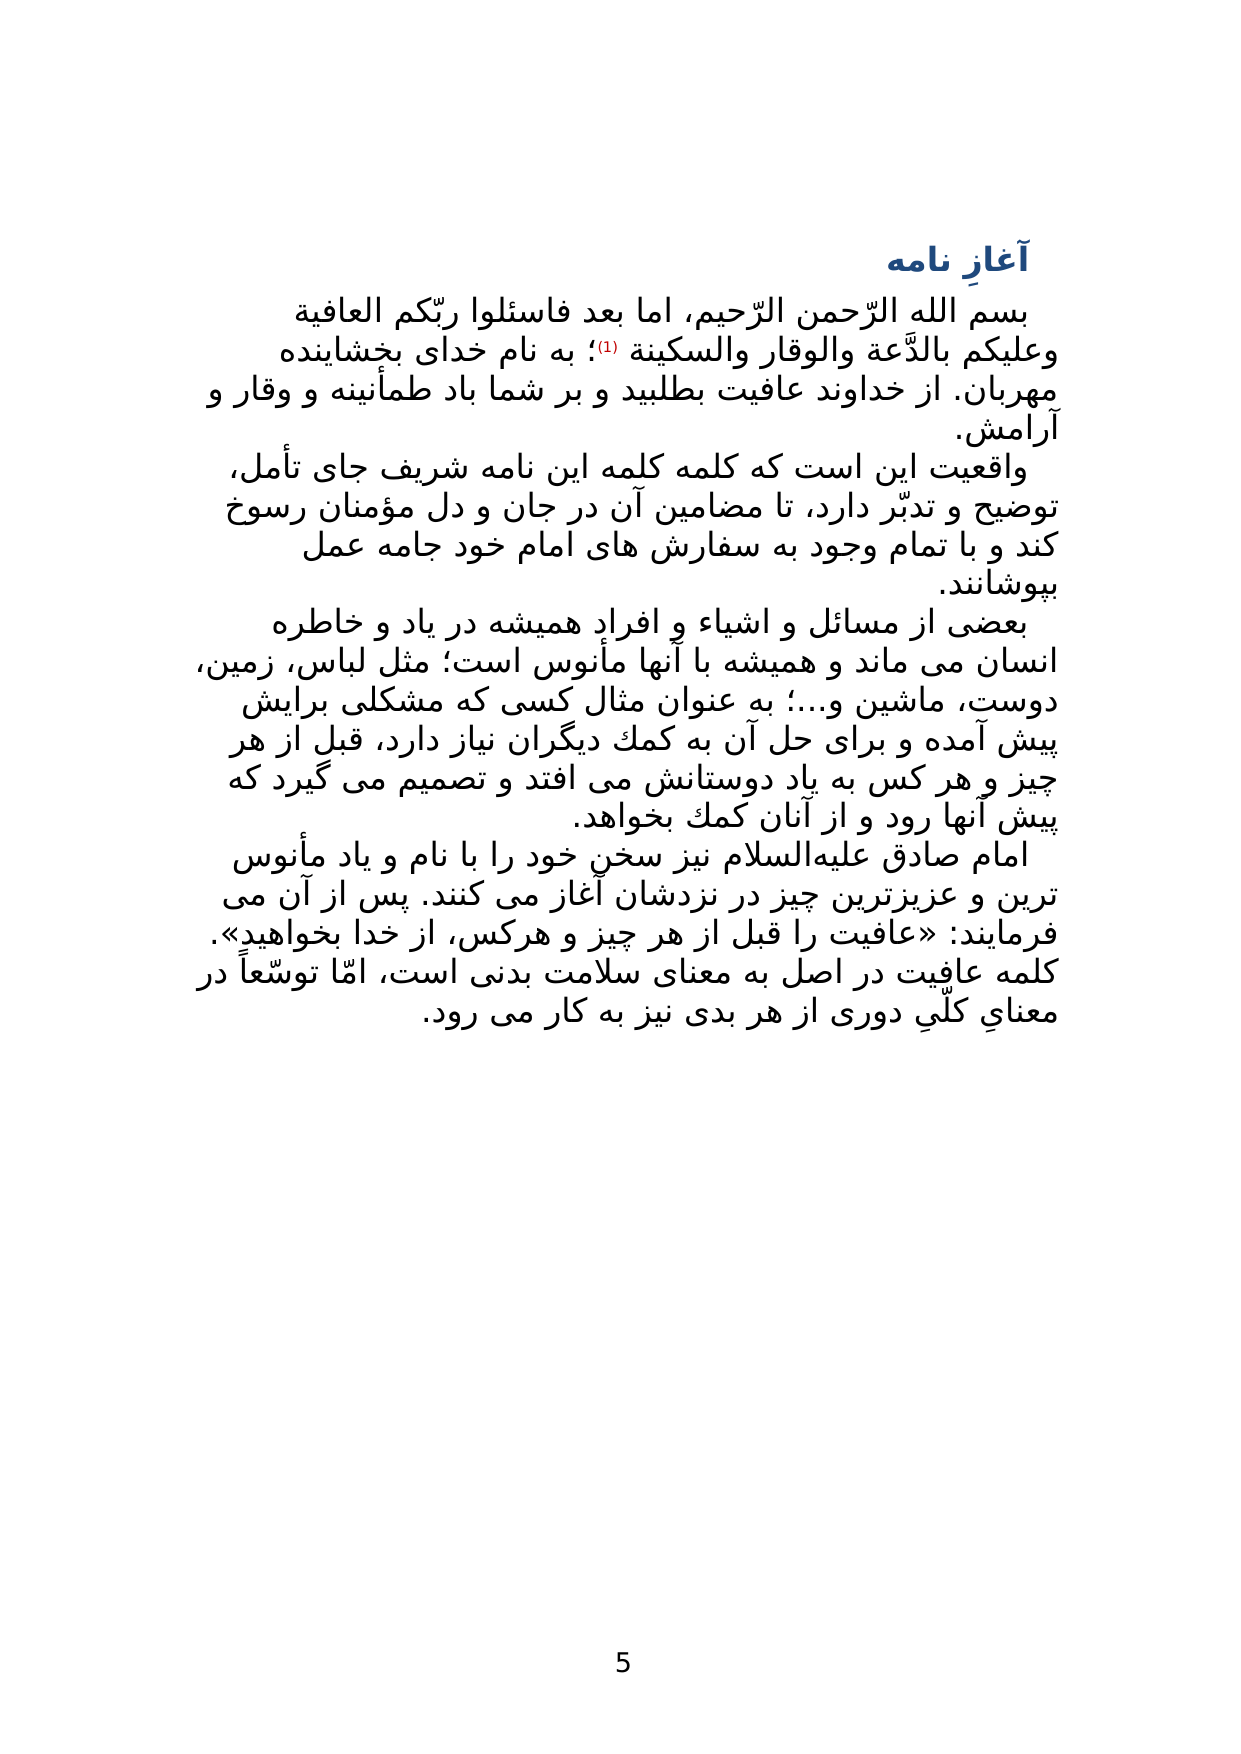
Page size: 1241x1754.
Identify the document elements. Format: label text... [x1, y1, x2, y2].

subtitle آغازِ نامه [187, 241, 1059, 279]
text بعضى از مسائل و اشياء و افراد هميشه در ياد و خاطره انسان مى ماند و هميشه با آنها مأنوس است؛ مثل لباس، زمين، دوست، ماشين و...؛ به عنوان مثال كسى كه مشكلى برايش پيش آمده و براى حل آن به كمك ديگران نياز دارد، قبل از هر چيز و هر كس به ياد دوستانش مى افتد و تصميم مى گيرد كه پيش آنها رود و از آنان كمك بخواهد. [187, 603, 1059, 836]
text واقعيت اين است كه كلمه كلمه اين نامه شريف جاى تأمل، توضيح و تدبّر دارد، تا مضامين آن در جان و دل مؤمنان رسوخ كند و با تمام وجود به سفارش هاى امام خود جامه عمل بپوشانند. [187, 447, 1059, 603]
text بسم الله الرّحمن الرّحيم، اما بعد فاسئلوا ربّكم العافية وعليكم بالدَّعة والوقار والسكينة (1)؛ به نام خداى بخشاينده مهربان. از خداوند عافيت بطلبيد و بر شما باد طمأنينه و وقار و آرامش. [187, 292, 1059, 447]
text امام صادق عليه‌السلام نيز سخن خود را با نام و ياد مأنوس ترين و عزيزترين چيز در نزدشان آغاز مى كنند. پس از آن مى فرمايند: «عافيت را قبل از هر چيز و هركس، از خدا بخواهيد». كلمه عافيت در اصل به معناى سلامت بدنى است، امّا توسّعاً در معناىِ كلّىِ دورى از هر بدى نيز به كار مى رود. [187, 836, 1059, 1030]
